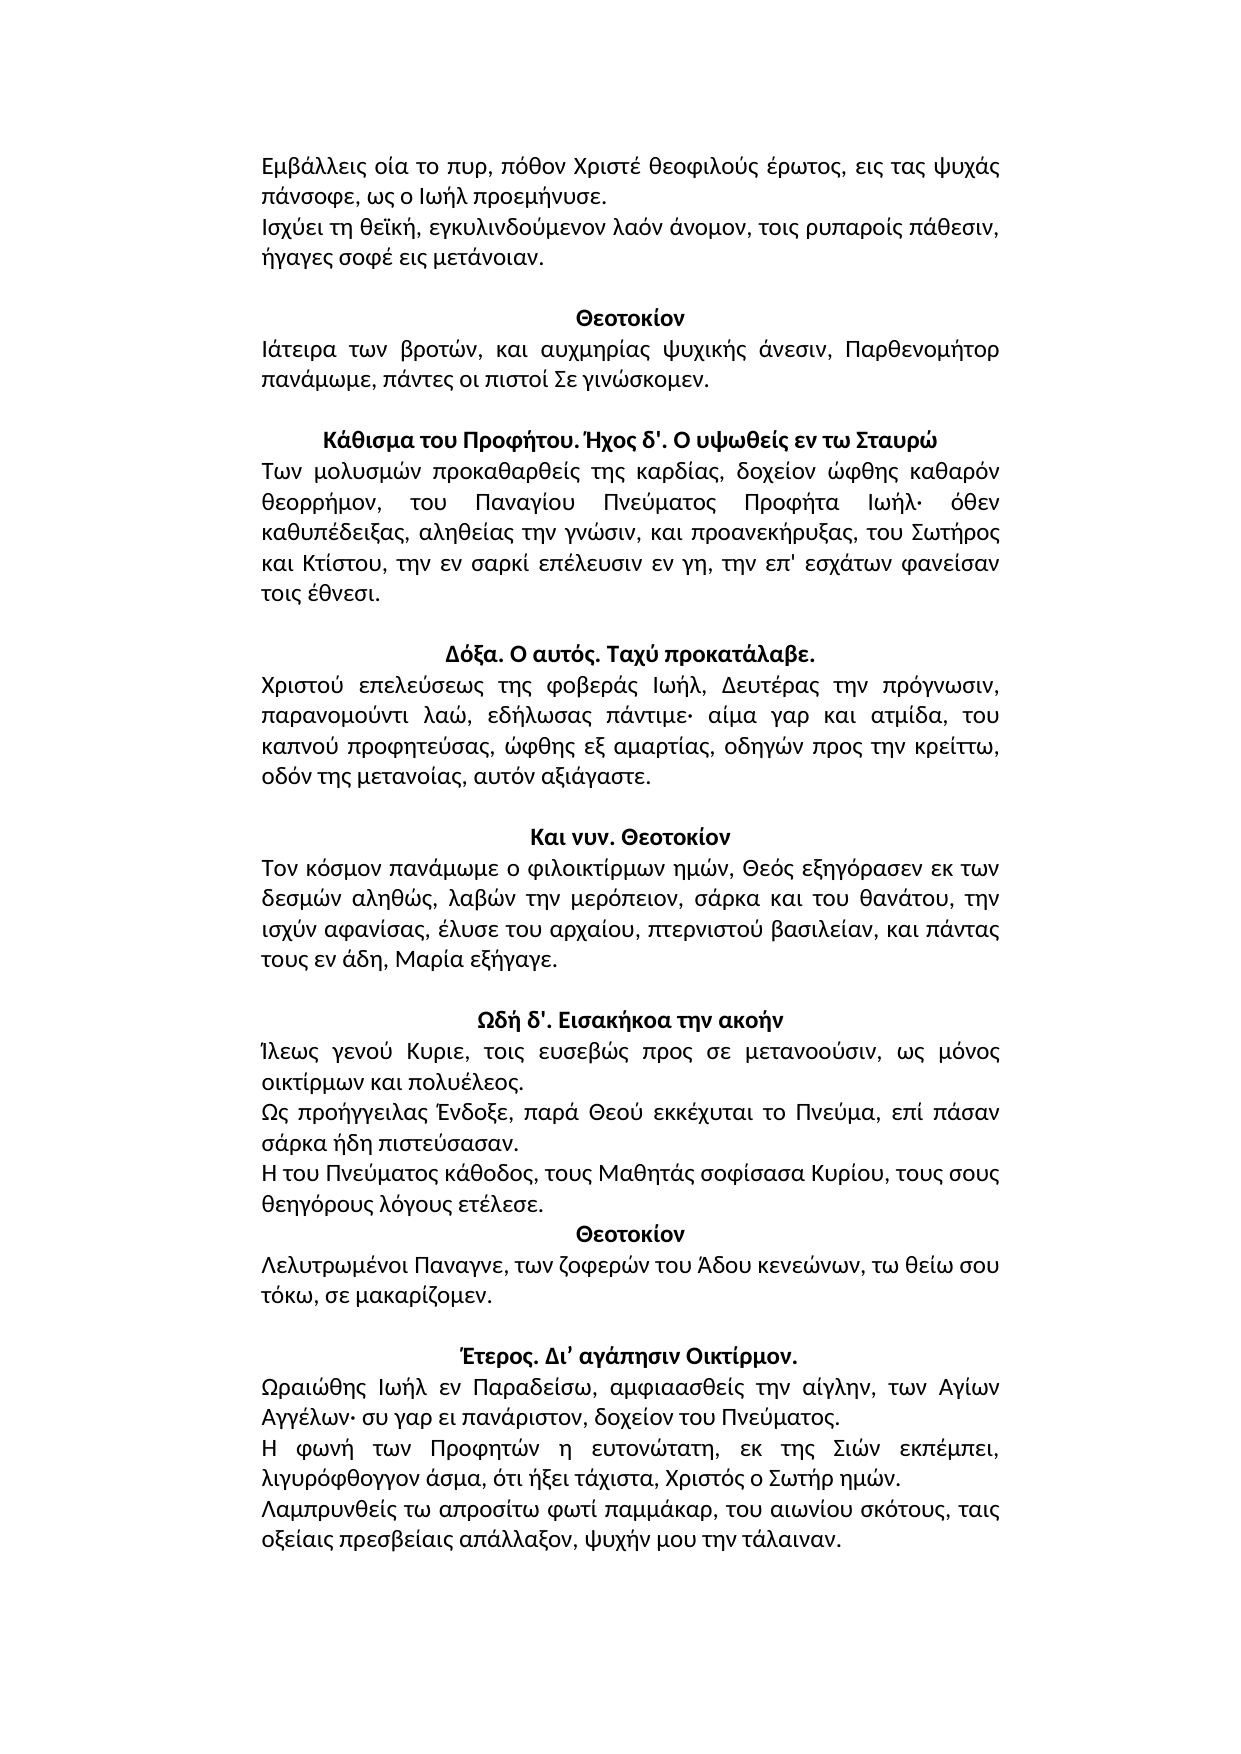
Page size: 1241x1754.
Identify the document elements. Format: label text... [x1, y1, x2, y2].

text Χριστού επελεύσεως της φοβεράς Ιωήλ, Δευτέρας την πρόγνωσιν, παρανομούντι λαώ, εδήλωσας πάντιμε· αίμα γαρ και ατμίδα, του καπνού προφητεύσας, ώφθης εξ αμαρτίας, οδηγών προς την κρείττω, οδόν της μετανοίας, αυτόν αξιάγαστε. [261, 669, 1000, 791]
text Ισχύει τη θεϊκή, εγκυλινδούμενον λαόν άνομον, τοις ρυπαροίς πάθεσιν, ήγαγες σοφέ εις μετάνοιαν. [261, 211, 1000, 272]
text Εμβάλλεις οία το πυρ, πόθον Χριστέ θεοφιλούς έρωτος, εις τας ψυχάς πάνσοφε, ως ο Ιωήλ προεμήνυσε. [261, 150, 1000, 211]
text Τον κόσμον πανάμωμε ο φιλοικτίρμων ημών, Θεός εξηγόρασεν εκ των δεσμών αληθώς, λαβών την μερόπειον, σάρκα και του θανάτου, την ισχύν αφανίσας, έλυσε του αρχαίου, πτερνιστού βασιλείαν, και πάντας τους εν άδη, Μαρία εξήγαγε. [261, 852, 1000, 974]
text Η του Πνεύματος κάθοδος, τους Μαθητάς σοφίσασα Κυρίου, τους σους θεηγόρους λόγους ετέλεσε. [261, 1157, 1000, 1218]
text Ίλεως γενού Κυριε, τοις ευσεβώς προς σε μετανοούσιν, ως μόνος οικτίρμων και πολυέλεος. [261, 1035, 1000, 1096]
text Ως προήγγειλας Ένδοξε, παρά Θεού εκκέχυται το Πνεύμα, επί πάσαν σάρκα ήδη πιστεύσασαν. [261, 1096, 1000, 1157]
text Δόξα. Ο αυτός. Ταχύ προκατάλαβε. [261, 638, 1000, 669]
text Ιάτειρα των βροτών, και αυχμηρίας ψυχικής άνεσιν, Παρθενομήτορ πανάμωμε, πάντες οι πιστοί Σε γινώσκομεν. [261, 333, 1000, 394]
text Θεοτοκίον [261, 1218, 1000, 1249]
text Και νυν. Θεοτοκίον [261, 821, 1000, 852]
text Η φωνή των Προφητών η ευτονώτατη, εκ της Σιών εκπέμπει, λιγυρόφθογγον άσμα, ότι ήξει τάχιστα, Χριστός ο Σωτήρ ημών. [261, 1432, 1000, 1493]
text Έτερος. Δι’ αγάπησιν Οικτίρμον. [261, 1340, 1000, 1371]
text Θεοτοκίον [261, 303, 1000, 333]
text Λαμπρυνθείς τω απροσίτω φωτί παμμάκαρ, του αιωνίου σκότους, ταις οξείαις πρεσβείαις απάλλαξον, ψυχήν μου την τάλαιναν. [261, 1493, 1000, 1554]
text Ωραιώθης Ιωήλ εν Παραδείσω, αμφιαασθείς την αίγλην, των Αγίων Αγγέλων· συ γαρ ει πανάριστον, δοχείον του Πνεύματος. [261, 1371, 1000, 1432]
text Των μολυσμών προκαθαρθείς της καρδίας, δοχείον ώφθης καθαρόν θεορρήμον, του Παναγίου Πνεύματος Προφήτα Ιωήλ· όθεν καθυπέδειξας, αληθείας την γνώσιν, και προανεκήρυξας, του Σωτήρος και Κτίστου, την εν σαρκί επέλευσιν εν γη, την επ' εσχάτων φανείσαν τοις έθνεσι. [261, 455, 1000, 608]
text Λελυτρωμένοι Παναγνε, των ζοφερών του Άδου κενεώνων, τω θείω σου τόκω, σε μακαρίζομεν. [261, 1249, 1000, 1310]
text Κάθισμα του Προφήτου. Ήχος δ'. Ο υψωθείς εν τω Σταυρώ [261, 425, 1000, 455]
text Ωδή δ'. Εισακήκοα την ακοήν [261, 1004, 1000, 1035]
